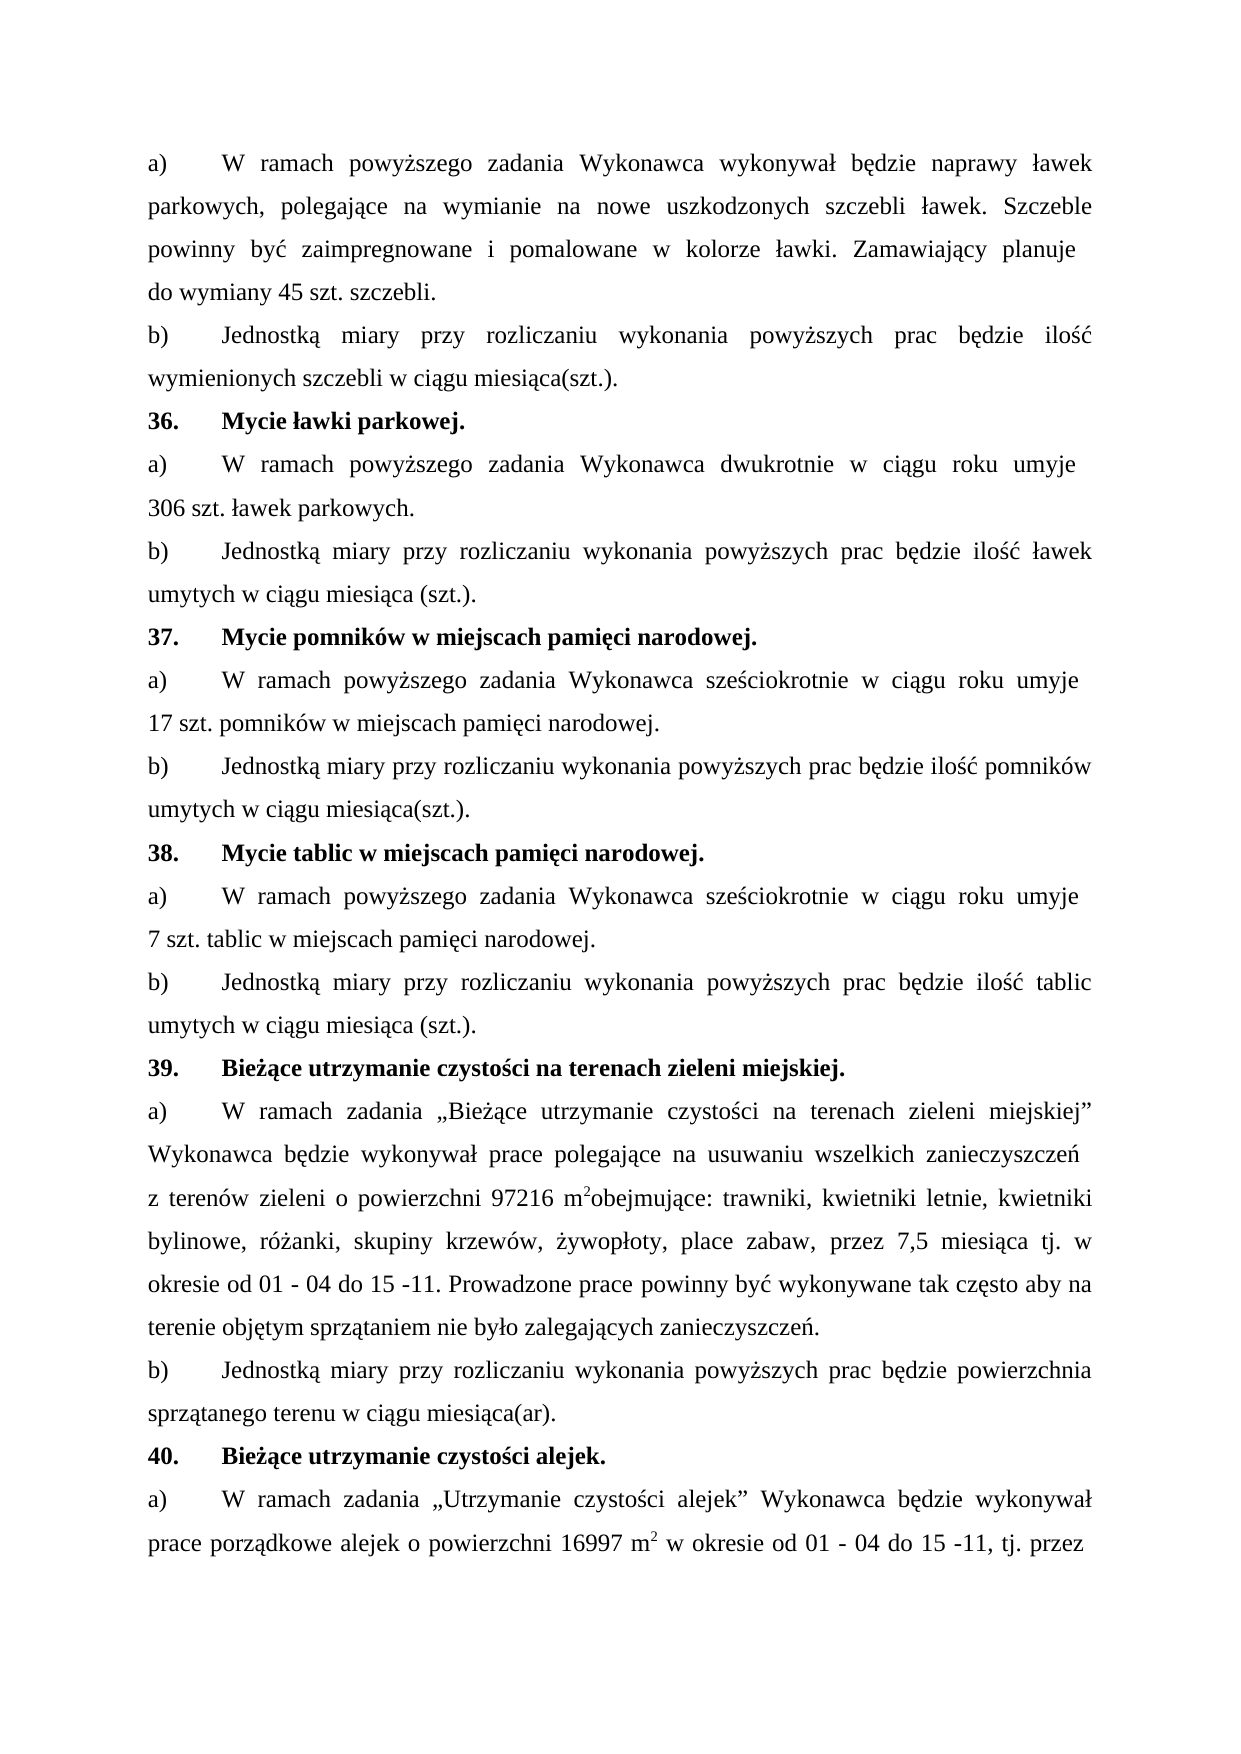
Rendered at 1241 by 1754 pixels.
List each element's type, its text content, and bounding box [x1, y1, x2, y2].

list Bieżące utrzymanie czystości alejek. [148, 1441, 1093, 1470]
list Jednostką miary przy rozliczaniu wykonania powyższych prac będzie ilość pomników umytych w ciągu miesiąca(szt.). [148, 751, 1093, 823]
list W ramach zadania „Bieżące utrzymanie czystości na terenach zieleni miejskiej” Wykonawca będzie wykonywał prace polegające na usuwaniu wszelkich zanieczyszczeń z terenów zieleni o powierzchni 97216 m2obejmujące: trawniki, kwietniki letnie, kwietniki bylinowe, różanki, skupiny krzewów, żywopłoty, place zabaw, przez 7,5 miesiąca tj. w okresie od 01 - 04 do 15 -11. Prowadzone prace powinny być wykonywane tak często aby na terenie objętym sprzątaniem nie było zalegających zanieczyszczeń. [148, 1096, 1093, 1341]
list Bieżące utrzymanie czystości na terenach zieleni miejskiej. [148, 1053, 1093, 1082]
list Jednostką miary przy rozliczaniu wykonania powyższych prac będzie ilość ławek umytych w ciągu miesiąca (szt.). [148, 536, 1093, 608]
list Jednostką miary przy rozliczaniu wykonania powyższych prac będzie ilość wymienionych szczebli w ciągu miesiąca(szt.). [148, 320, 1093, 392]
list W ramach powyższego zadania Wykonawca wykonywał będzie naprawy ławek parkowych, polegające na wymianie na nowe uszkodzonych szczebli ławek. Szczeble powinny być zaimpregnowane i pomalowane w kolorze ławki. Zamawiający planuje do wymiany 45 szt. szczebli. [148, 148, 1093, 306]
list Jednostką miary przy rozliczaniu wykonania powyższych prac będzie ilość tablic umytych w ciągu miesiąca (szt.). [148, 967, 1093, 1039]
list W ramach powyższego zadania Wykonawca dwukrotnie w ciągu roku umyje 306 szt. ławek parkowych. [148, 449, 1093, 521]
list Jednostką miary przy rozliczaniu wykonania powyższych prac będzie powierzchnia sprzątanego terenu w ciągu miesiąca(ar). [148, 1355, 1093, 1427]
list Mycie ławki parkowej. [148, 406, 1093, 435]
list Mycie pomników w miejscach pamięci narodowej. [148, 622, 1093, 651]
list W ramach powyższego zadania Wykonawca sześciokrotnie w ciągu roku umyje 17 szt. pomników w miejscach pamięci narodowej. [148, 665, 1093, 737]
list Mycie tablic w miejscach pamięci narodowej. [148, 838, 1093, 866]
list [148, 1484, 1093, 1556]
list W ramach powyższego zadania Wykonawca sześciokrotnie w ciągu roku umyje 7 szt. tablic w miejscach pamięci narodowej. [148, 881, 1093, 953]
